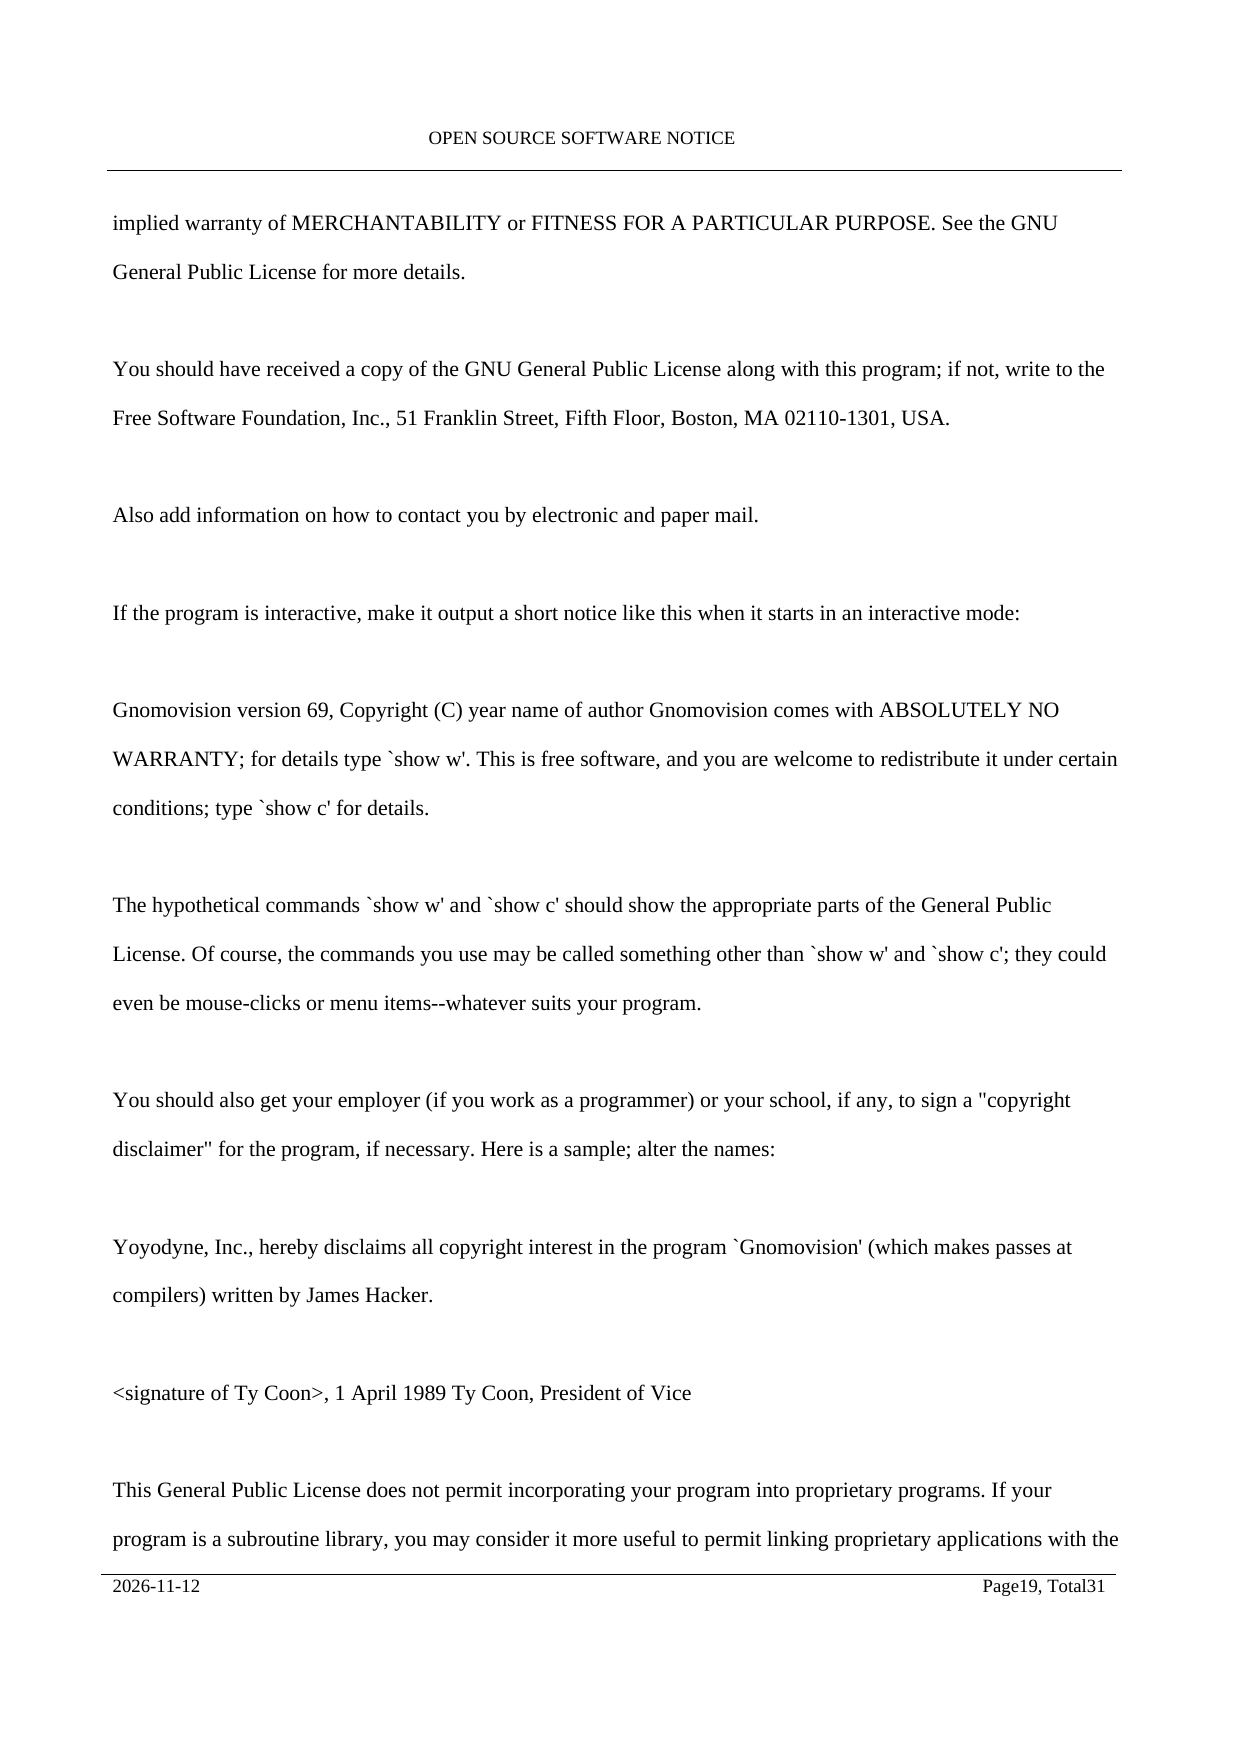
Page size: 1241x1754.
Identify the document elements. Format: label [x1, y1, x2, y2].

text [112, 206, 1128, 1555]
